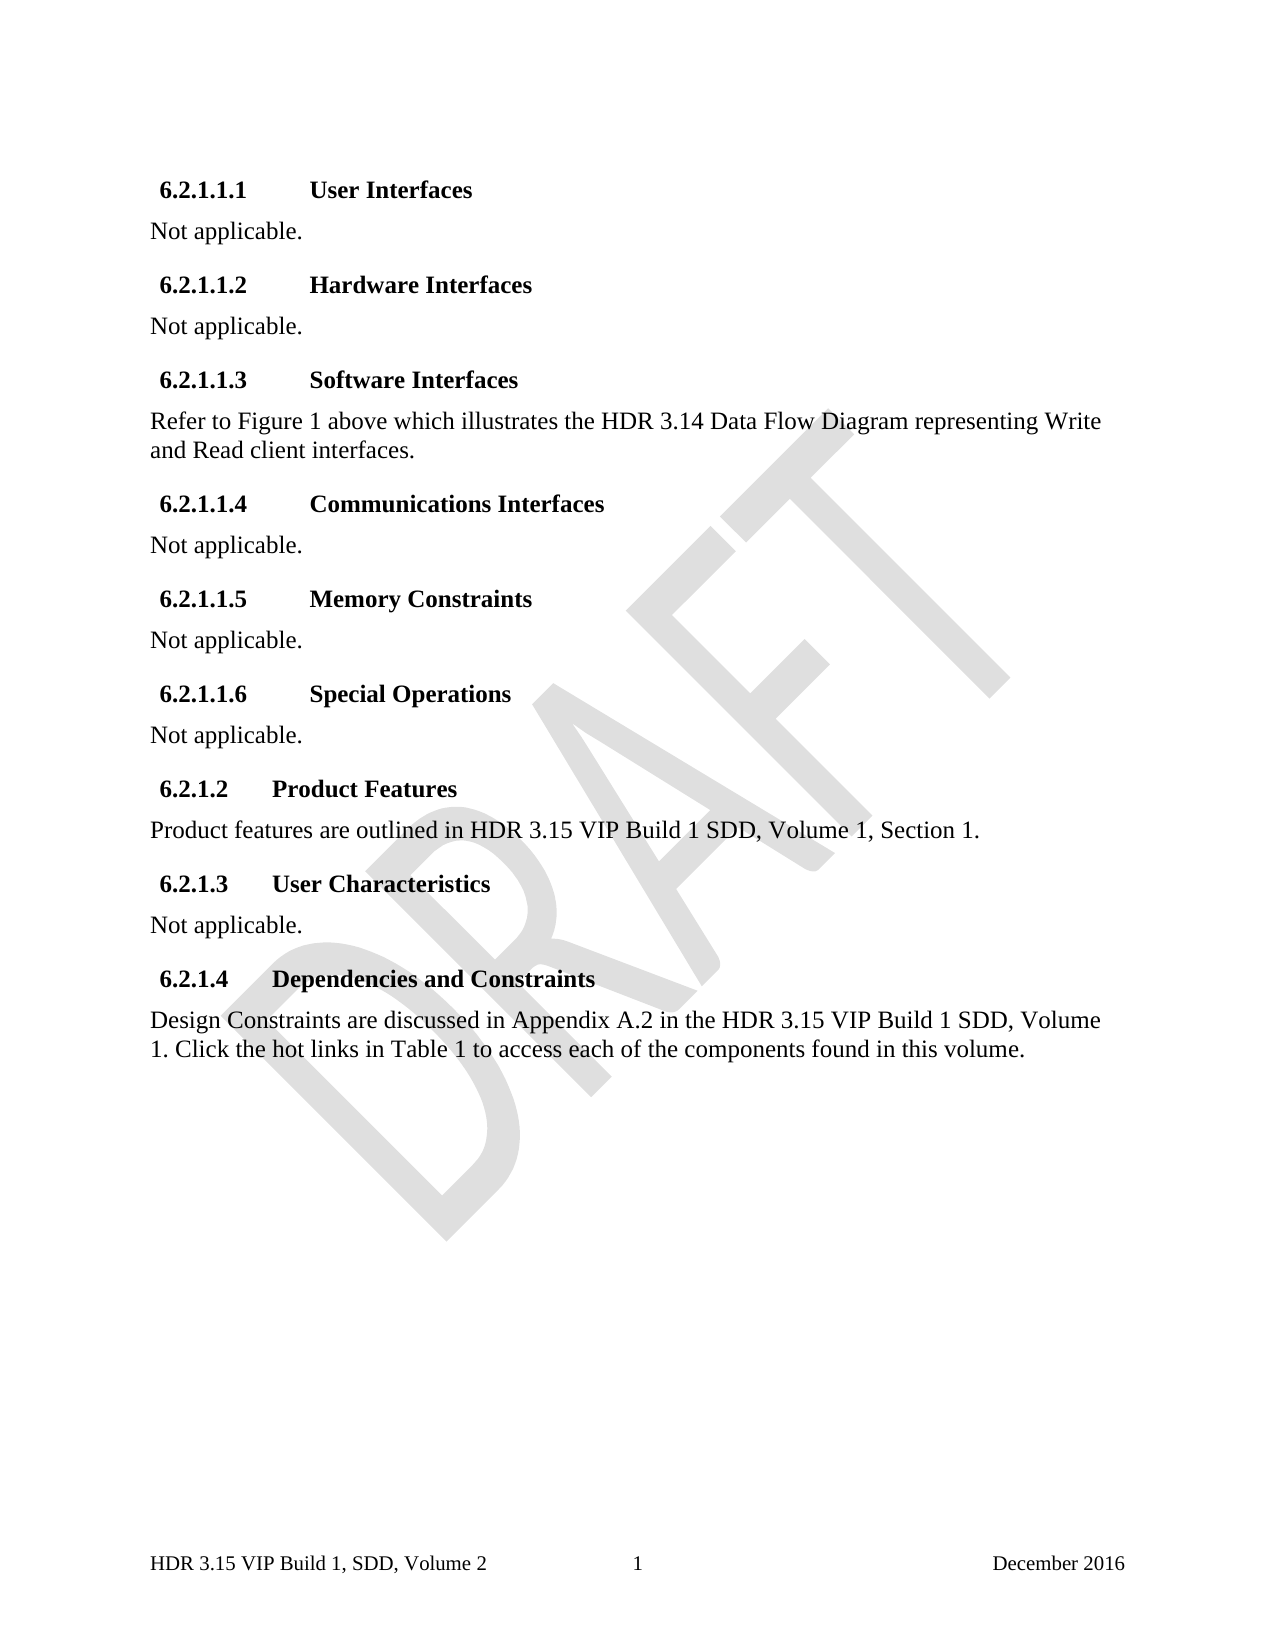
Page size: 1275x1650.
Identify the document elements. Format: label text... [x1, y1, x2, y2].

text Not applicable. [150, 216, 1125, 245]
subtitle Product Features [159, 774, 1125, 802]
subtitle Software Interfaces [159, 365, 1125, 394]
subtitle Communications Interfaces [159, 489, 1125, 517]
text Refer to Figure 1 above which illustrates the HDR 3.14 Data Flow Diagram representing Write and Read client interfaces. [150, 406, 1125, 464]
text Not applicable. [150, 530, 1125, 559]
subtitle Special Operations [159, 679, 1125, 707]
text Product features are outlined in HDR 3.15 VIP Build 1 SDD, Volume 1, Section 1. [150, 815, 1125, 844]
subtitle Memory Constraints [159, 584, 1125, 612]
subtitle User Interfaces [159, 175, 1125, 204]
text Not applicable. [150, 311, 1125, 340]
text Not applicable. [150, 720, 1125, 749]
subtitle Hardware Interfaces [159, 270, 1125, 299]
text Not applicable. [150, 910, 1125, 939]
subtitle User Characteristics [159, 869, 1125, 897]
subtitle Dependencies and Constraints [159, 964, 1125, 992]
text Design Constraints are discussed in Appendix A.2 in the HDR 3.15 VIP Build 1 SDD, Volume 1. Click the hot links in Table 1 to access each of the components found in this volume. [150, 1005, 1125, 1062]
text Not applicable. [150, 625, 1125, 654]
